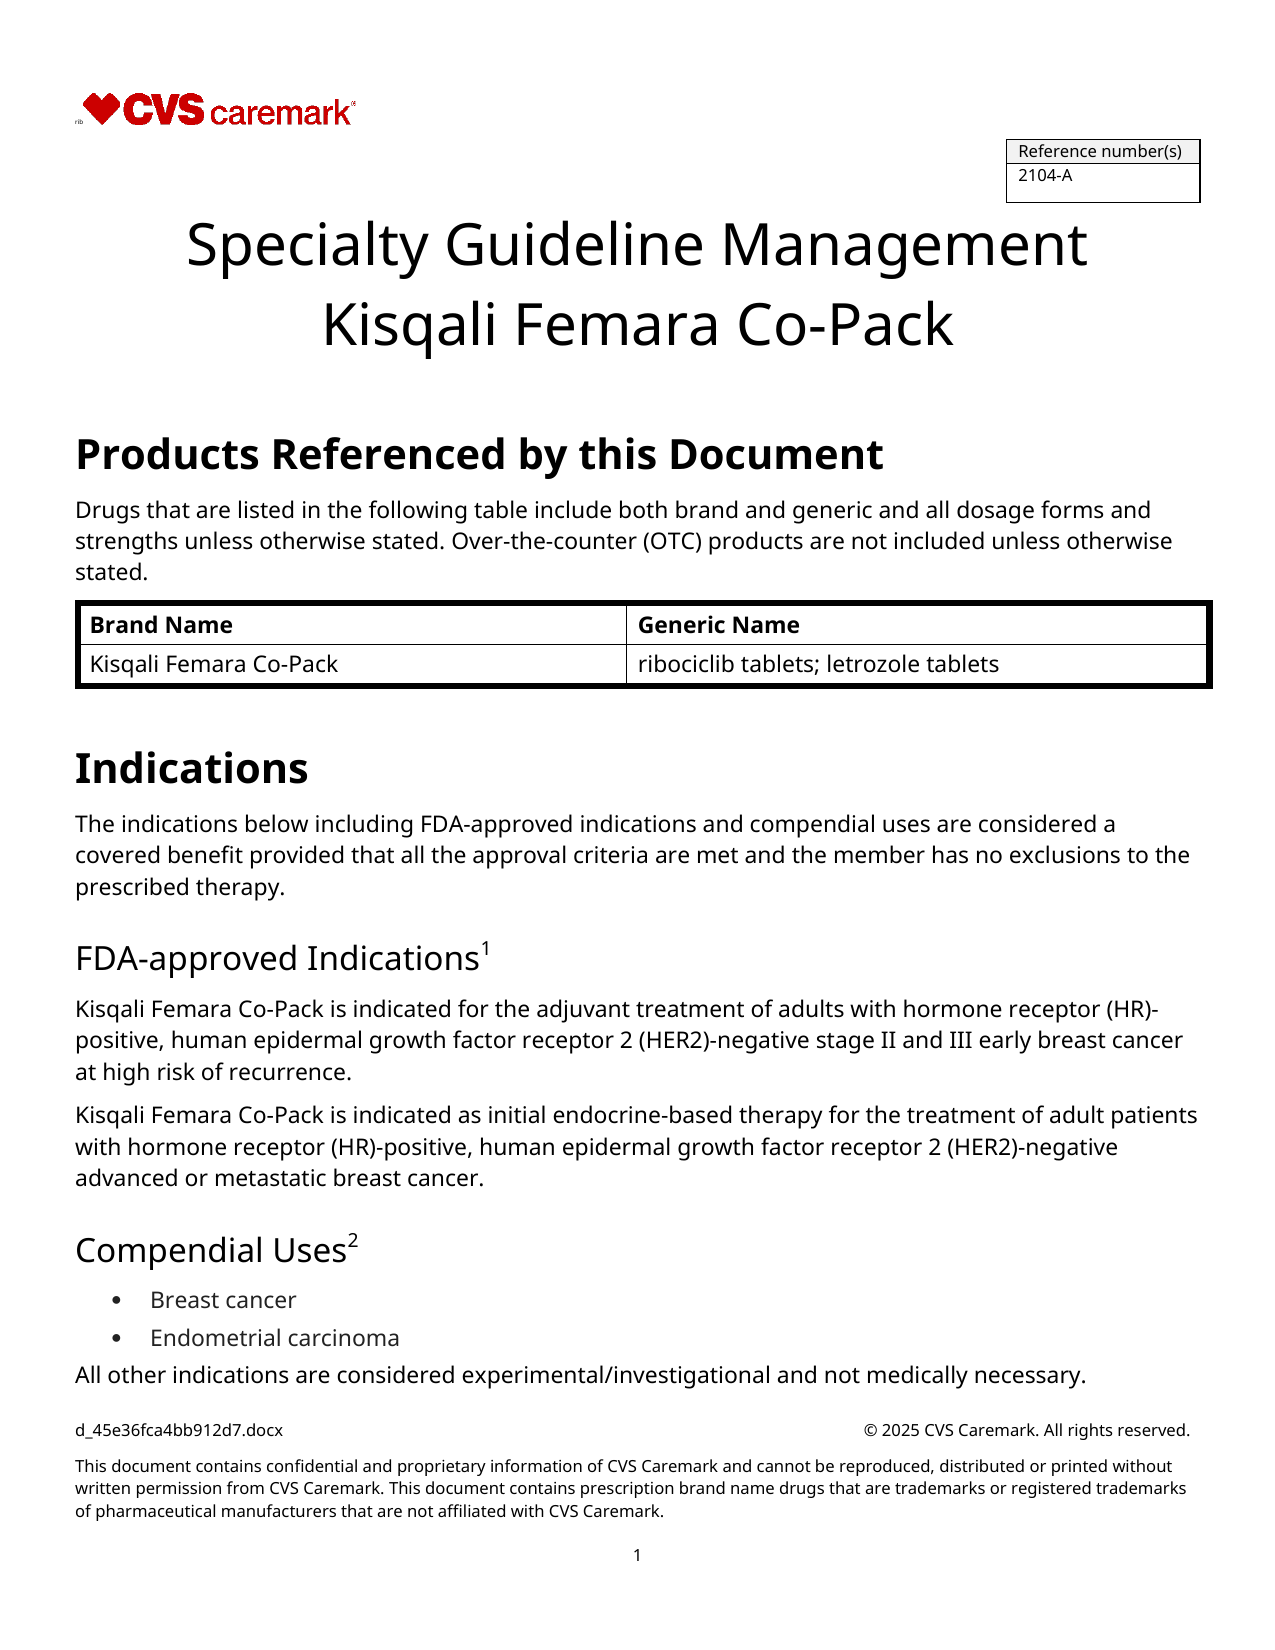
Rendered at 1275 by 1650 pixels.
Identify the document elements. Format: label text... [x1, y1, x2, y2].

text Drugs that are listed in the following table include both brand and generic and all dosage forms and strengths unless otherwise stated. Over-the-counter (OTC) products are not included unless otherwise stated. [75, 494, 1200, 588]
text All other indications are considered experimental/investigational and not medically necessary. [75, 1359, 1200, 1391]
subtitle Compendial Uses2 [75, 1226, 1200, 1272]
table_cell ribociclib tablets; letrozole tablets [627, 645, 1206, 682]
table_header Reference number(s) [1007, 140, 1199, 163]
subtitle Specialty Guideline Management Kisqali Femara Co-Pack [75, 203, 1200, 362]
subtitle FDA-approved Indications1 [75, 935, 1200, 981]
subtitle Products Referenced by this Document [75, 424, 1200, 481]
subtitle Indications [75, 739, 1200, 796]
list Endometrial carcinoma [112, 1322, 1161, 1353]
table_header Generic Name [627, 606, 1206, 644]
list Breast cancer [112, 1284, 1161, 1316]
picture [83, 93, 356, 125]
table_cell 2104-A [1007, 164, 1199, 202]
text The indications below including FDA-approved indications and compendial uses are considered a covered benefit provided that all the approval criteria are met and the member has no exclusions to the prescribed therapy. [75, 808, 1200, 902]
table_cell Kisqali Femara Co-Pack [81, 645, 626, 682]
text Kisqali Femara Co-Pack is indicated as initial endocrine-based therapy for the treatment of adult patients with hormone receptor (HR)-positive, human epidermal growth factor receptor 2 (HER2)-negative advanced or metastatic breast cancer. [75, 1099, 1200, 1193]
text Kisqali Femara Co-Pack is indicated for the adjuvant treatment of adults with hormone receptor (HR)-positive, human epidermal growth factor receptor 2 (HER2)-negative stage II and III early breast cancer at high risk of recurrence. [75, 993, 1200, 1087]
text rib [75, 94, 1200, 126]
table_header Brand Name [81, 606, 626, 644]
